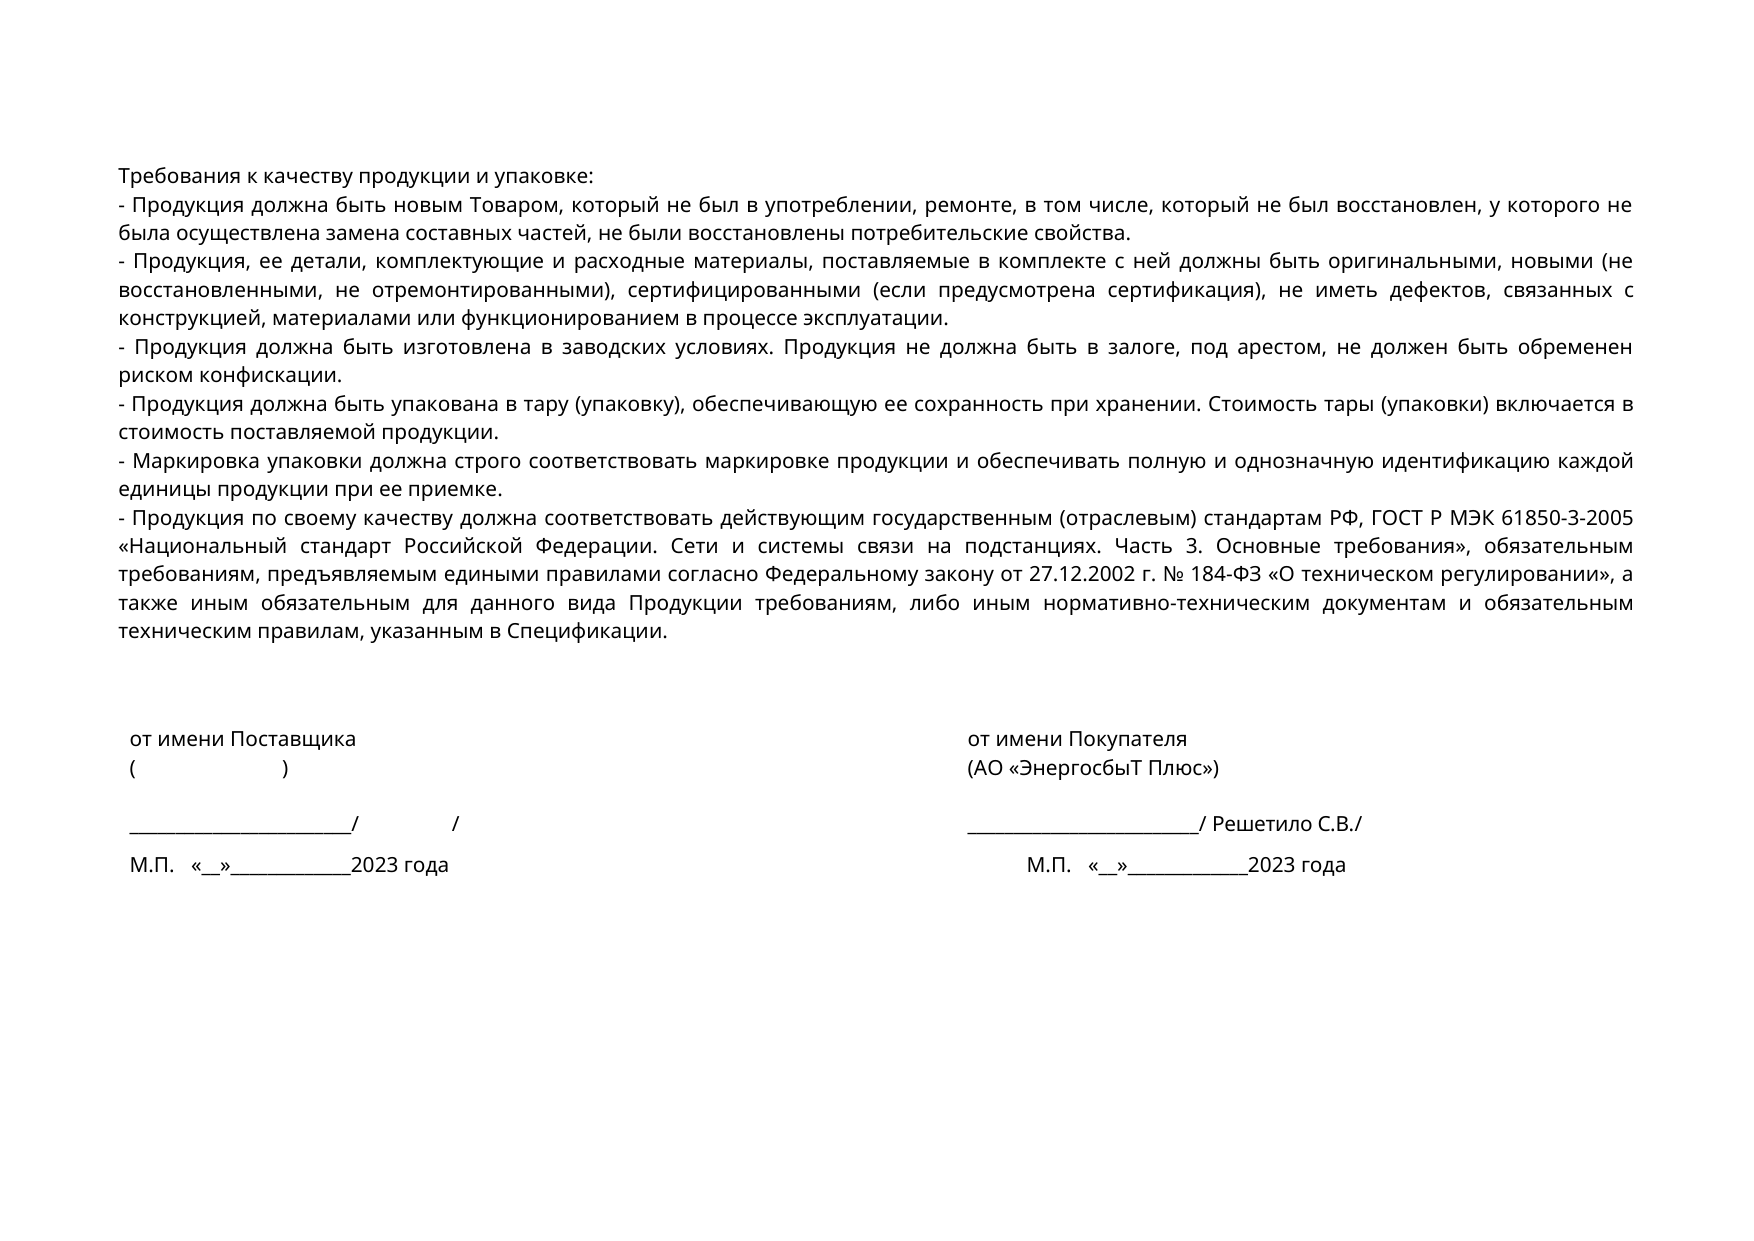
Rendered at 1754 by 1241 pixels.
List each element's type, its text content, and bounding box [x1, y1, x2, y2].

text - Маркировка упаковки должна строго соответствовать маркировке продукции и обеспечивать полную и однозначную идентификацию каждой единицы продукции при ее приемке. [118, 446, 1636, 503]
table_cell _________________________/ Решетило С.В./ М.П. «__»_____________2023 года [956, 781, 1488, 907]
table_cell ________________________/ / М.П. «__»_____________2023 года [118, 781, 956, 907]
text - Продукция должна быть изготовлена в заводских условиях. Продукция не должна быть в залоге, под арестом, не должен быть обременен риском конфискации. [118, 332, 1636, 389]
table_header от имени Поставщика ( ) [118, 724, 956, 781]
text - Продукция должна быть упакована в тару (упаковку), обеспечивающую ее сохранность при хранении. Стоимость тары (упаковки) включается в стоимость поставляемой продукции. [118, 389, 1636, 446]
table_header от имени Покупателя (АО «ЭнергосбыТ Плюс») [956, 724, 1488, 781]
text - Продукция, ее детали, комплектующие и расходные материалы, поставляемые в комплекте с ней должны быть оригинальными, новыми (не восстановленными, не отремонтированными), сертифицированными (если предусмотрена сертификация), не иметь дефектов, связанных с конструкцией, материалами или функционированием в процессе эксплуатации. [118, 247, 1636, 332]
text - Продукция по своему качеству должна соответствовать действующим государственным (отраслевым) стандартам РФ, ГОСТ Р МЭК 61850-3-2005 «Национальный стандарт Российской Федерации. Сети и системы связи на подстанциях. Часть 3. Основные требования», обязательным требованиям, предъявляемым едиными правилами согласно Федеральному закону от 27.12.2002 г. № 184-ФЗ «О техническом регулировании», а также иным обязательным для данного вида Продукции требованиям, либо иным нормативно-техническим документам и обязательным техническим правилам, указанным в Спецификации. [118, 503, 1636, 645]
text Требования к качеству продукции и упаковке: [118, 161, 1636, 190]
text - Продукция должна быть новым Товаром, который не был в употреблении, ремонте, в том числе, который не был восстановлен, у которого не была осуществлена замена составных частей, не были восстановлены потребительские свойства. [118, 190, 1636, 247]
